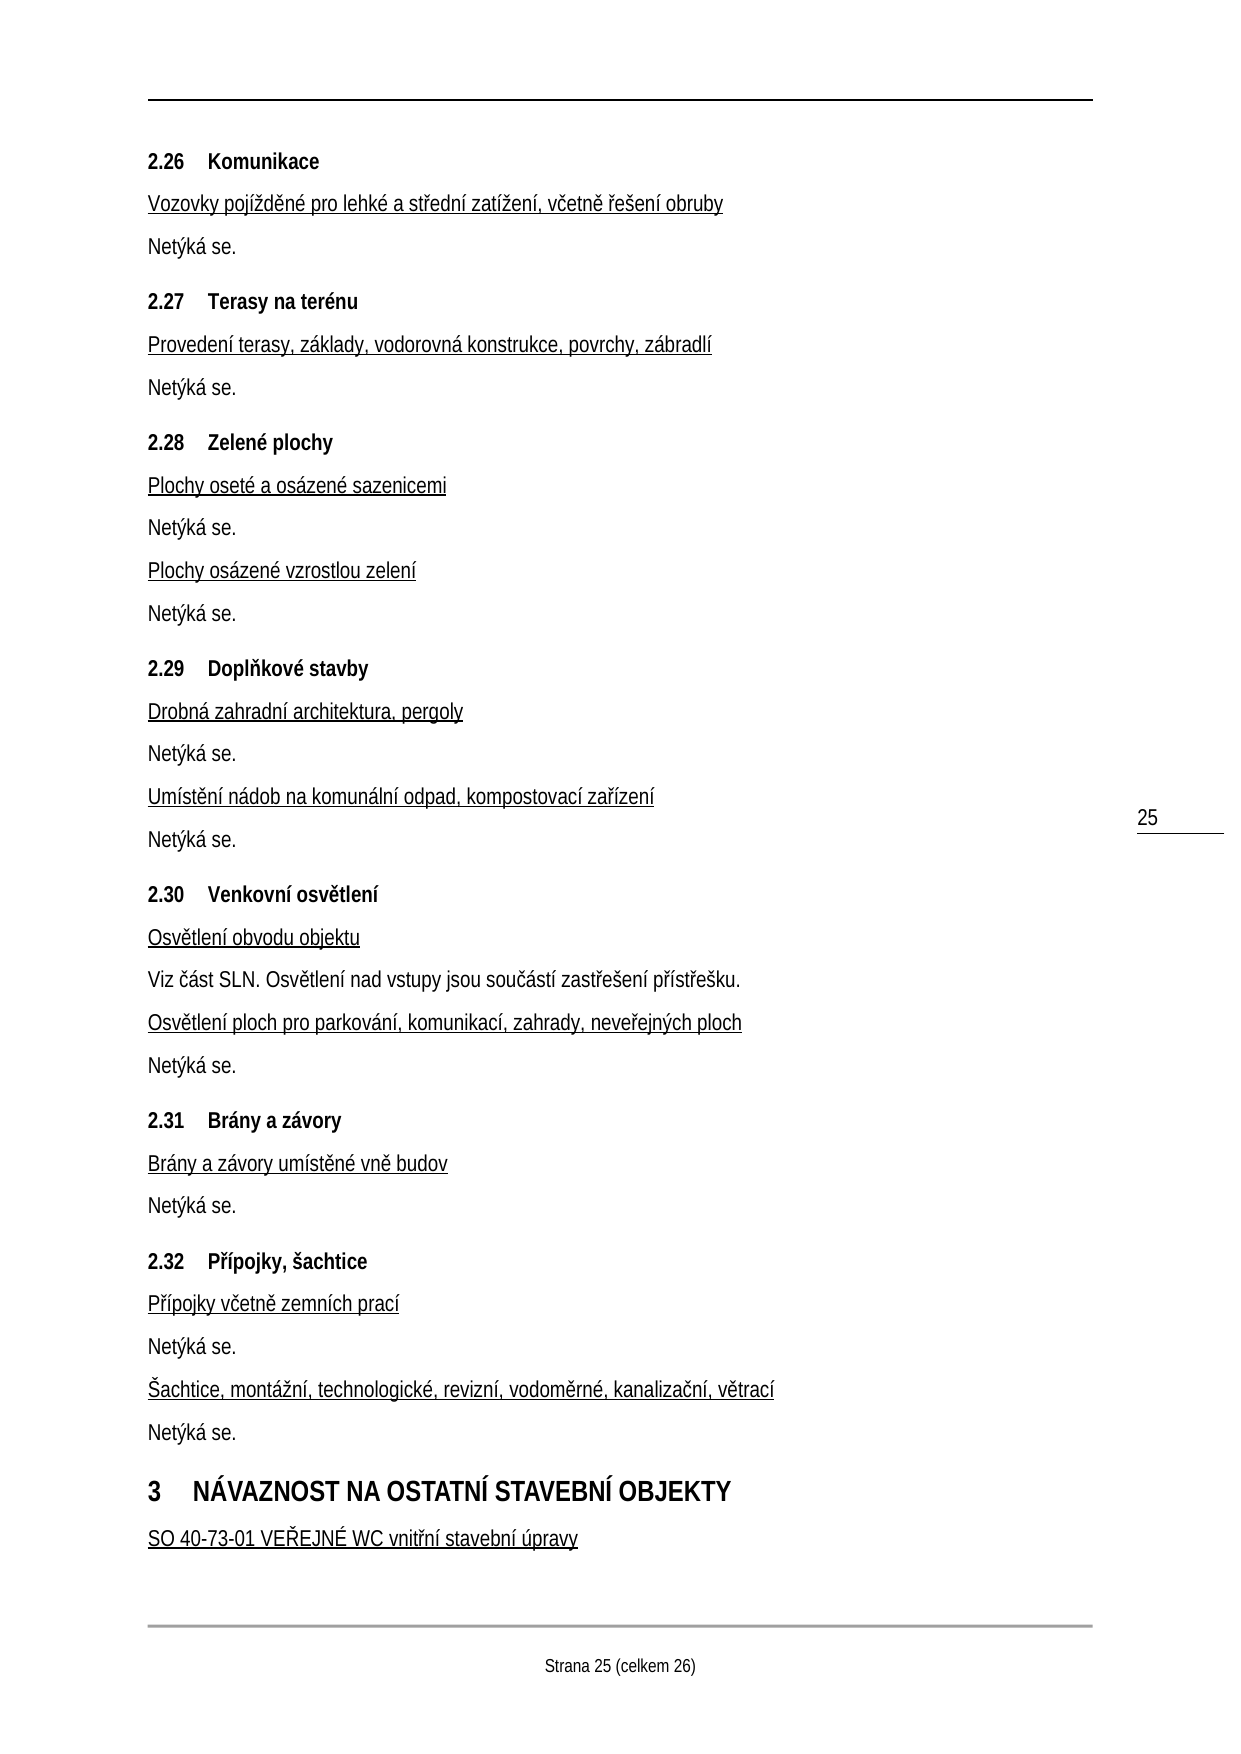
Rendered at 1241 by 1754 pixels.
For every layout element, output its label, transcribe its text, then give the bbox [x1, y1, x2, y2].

subtitle Vozovky pojížděné pro lehké a střední zatížení, včetně řešení obruby [148, 190, 1093, 217]
subtitle Venkovní osvětlení [148, 881, 1093, 907]
subtitle Osvětlení obvodu objektu [148, 924, 1093, 950]
subtitle Plochy oseté a osázené sazenicemi [148, 472, 1093, 498]
subtitle Umístění nádob na komunální odpad, kompostovací zařízení [148, 783, 1093, 809]
text Netýká se. [148, 233, 1093, 259]
subtitle Komunikace [148, 148, 1093, 174]
subtitle Terasy na terénu [148, 288, 1093, 314]
subtitle NÁVAZNOST NA OSTATNÍ STAVEBNÍ OBJEKTY [148, 1474, 1093, 1507]
subtitle Plochy osázené vzrostlou zelení [148, 557, 1093, 583]
subtitle Šachtice, montážní, technologické, revizní, vodoměrné, kanalizační, větrací [148, 1376, 1093, 1402]
text Viz část SLN. Osvětlení nad vstupy jsou součástí zastřešení přístřešku. [148, 966, 1093, 993]
subtitle Přípojky včetně zemních prací [148, 1290, 1093, 1317]
subtitle Přípojky, šachtice [148, 1248, 1093, 1274]
subtitle Doplňkové stavby [148, 655, 1093, 681]
text Netýká se. [148, 826, 1093, 852]
text Netýká se. [148, 374, 1093, 400]
subtitle Zelené plochy [148, 429, 1093, 455]
text Netýká se. [148, 1192, 1093, 1219]
text Netýká se. [148, 1418, 1093, 1445]
subtitle Osvětlení ploch pro parkování, komunikací, zahrady, neveřejných ploch [148, 1009, 1093, 1035]
subtitle Provedení terasy, základy, vodorovná konstrukce, povrchy, zábradlí [148, 331, 1093, 357]
text Netýká se. [148, 514, 1093, 541]
subtitle Brány a závory umístěné vně budov [148, 1150, 1093, 1176]
subtitle SO 40-73-01 VEŘEJNÉ WC vnitřní stavební úpravy [148, 1524, 1093, 1551]
subtitle Drobná zahradní architektura, pergoly [148, 698, 1093, 724]
text Netýká se. [148, 600, 1093, 626]
text Netýká se. [148, 1052, 1093, 1078]
subtitle Brány a závory [148, 1107, 1093, 1133]
text Netýká se. [148, 1333, 1093, 1359]
text Netýká se. [148, 740, 1093, 767]
